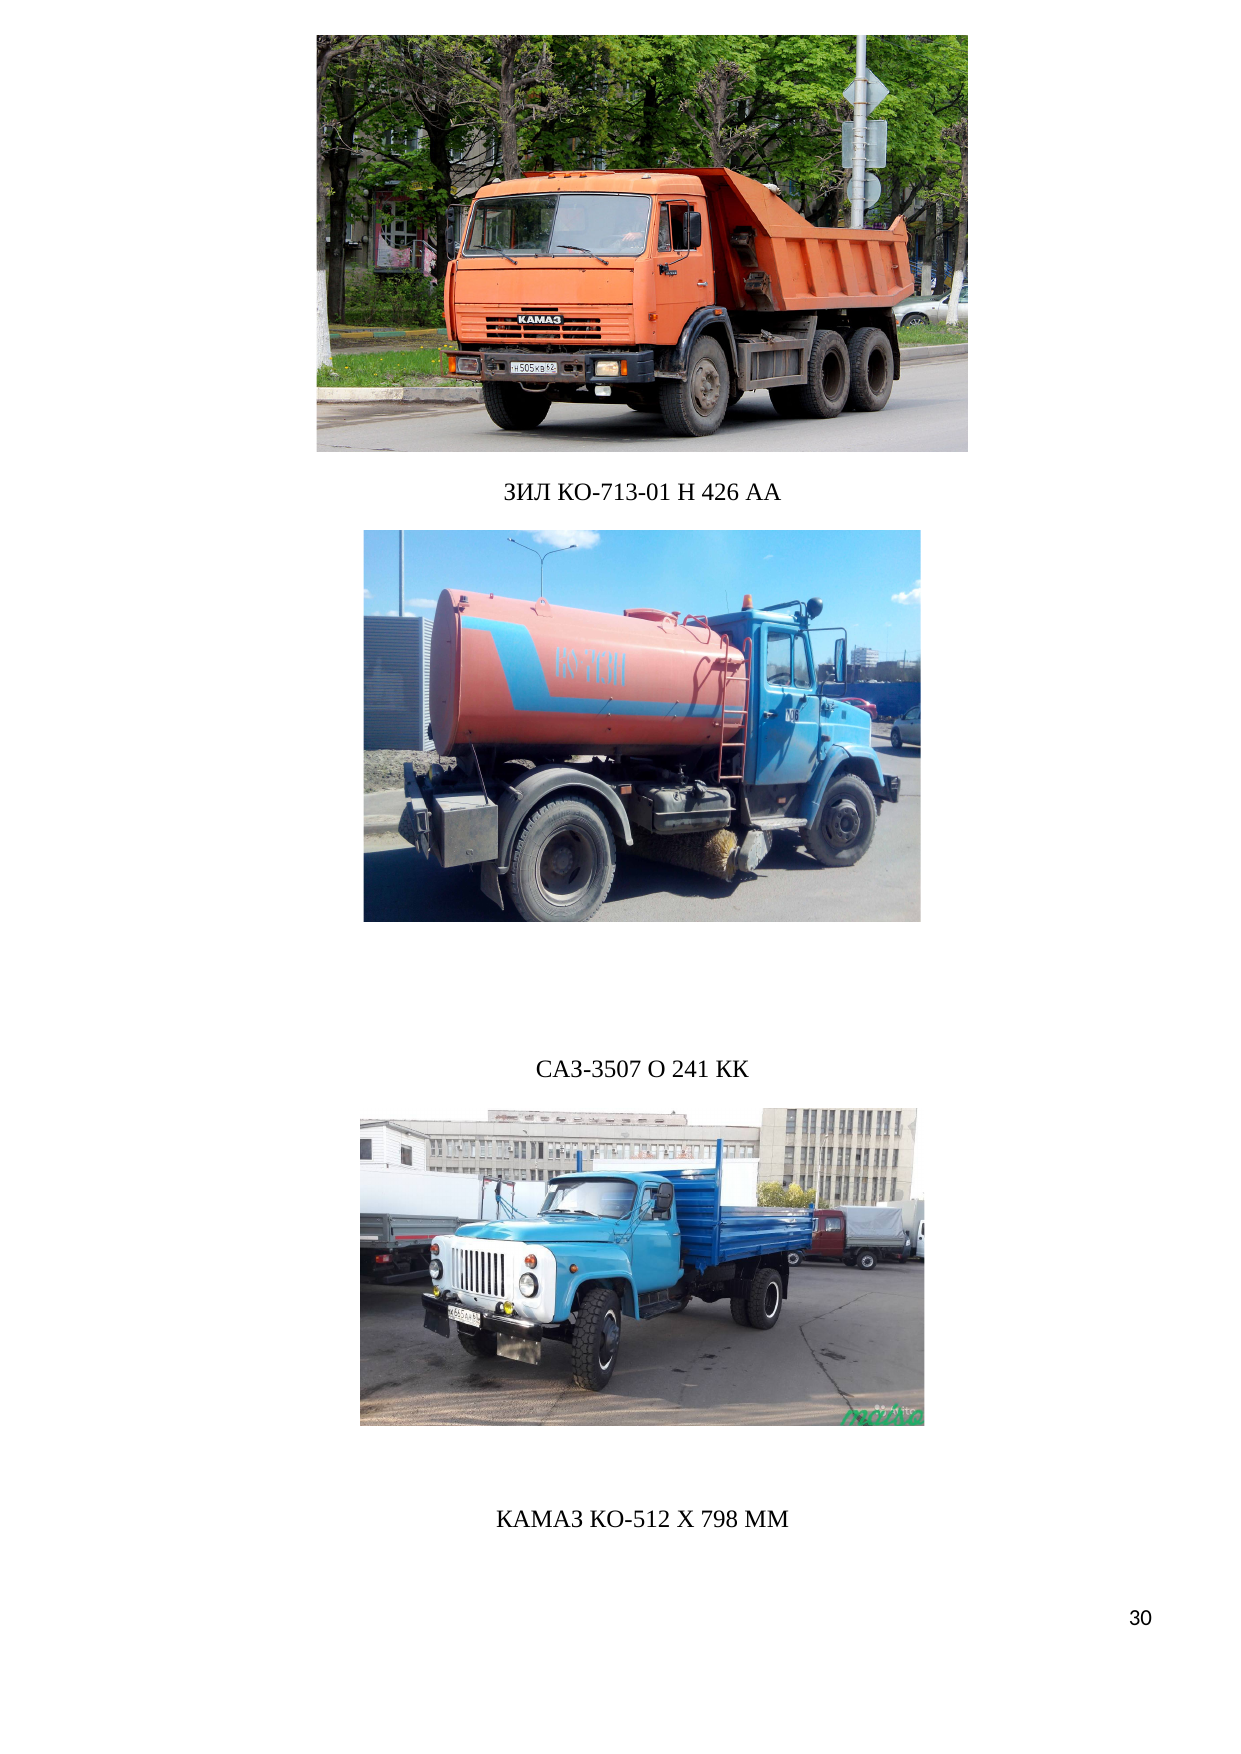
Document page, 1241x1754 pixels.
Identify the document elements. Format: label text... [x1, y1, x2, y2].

text ЗИЛ КО-713-01 Н 426 АА [133, 477, 1152, 505]
picture [360, 1108, 925, 1426]
text КАМАЗ КО-512 Х 798 ММ [133, 1504, 1152, 1533]
text САЗ-3507 О 241 КК [133, 1054, 1152, 1083]
picture [363, 530, 921, 922]
picture [316, 35, 968, 452]
